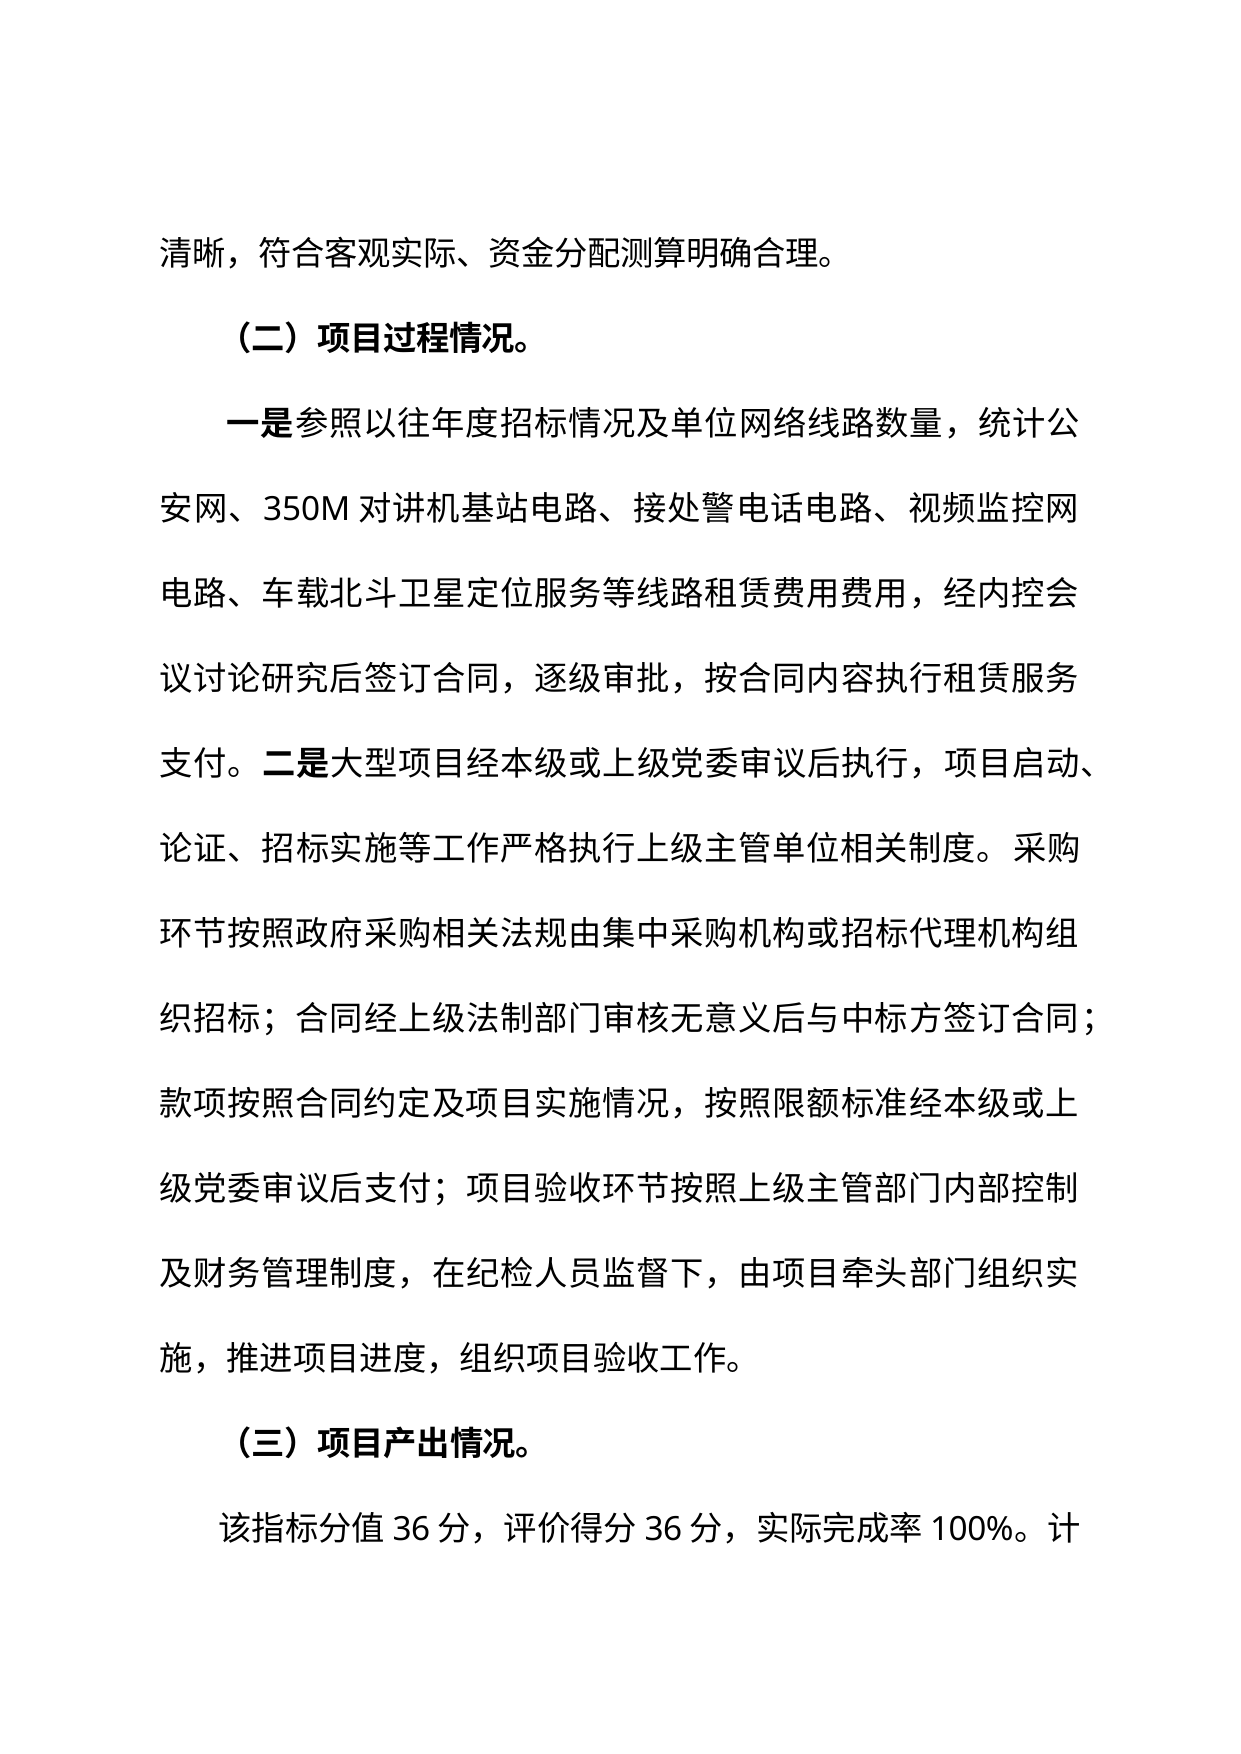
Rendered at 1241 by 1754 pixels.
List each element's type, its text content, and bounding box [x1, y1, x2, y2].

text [159, 1484, 1081, 1569]
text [159, 209, 1081, 294]
text （二）项目过程情况。 [159, 294, 1081, 379]
text 一是参照以往年度招标情况及单位网络线路数量，统计公安网、350M对讲机基站电路、接处警电话电路、视频监控网电路、车载北斗卫星定位服务等线路租赁费用费用，经内控会议讨论研究后签订合同，逐级审批，按合同内容执行租赁服务支付。二是大型项目经本级或上级党委审议后执行，项目启动、论证、招标实施等工作严格执行上级主管单位相关制度。采购环节按照政府采购相关法规由集中采购机构或招标代理机构组织招标；合同经上级法制部门审核无意义后与中标方签订合同；款项按照合同约定及项目实施情况，按照限额标准经本级或上级党委审议后支付；项目验收环节按照上级主管部门内部控制及财务管理制度，在纪检人员监督下，由项目牵头部门组织实施，推进项目进度，组织项目验收工作。 [159, 379, 1081, 1399]
text （三）项目产出情况。 [159, 1399, 1081, 1484]
